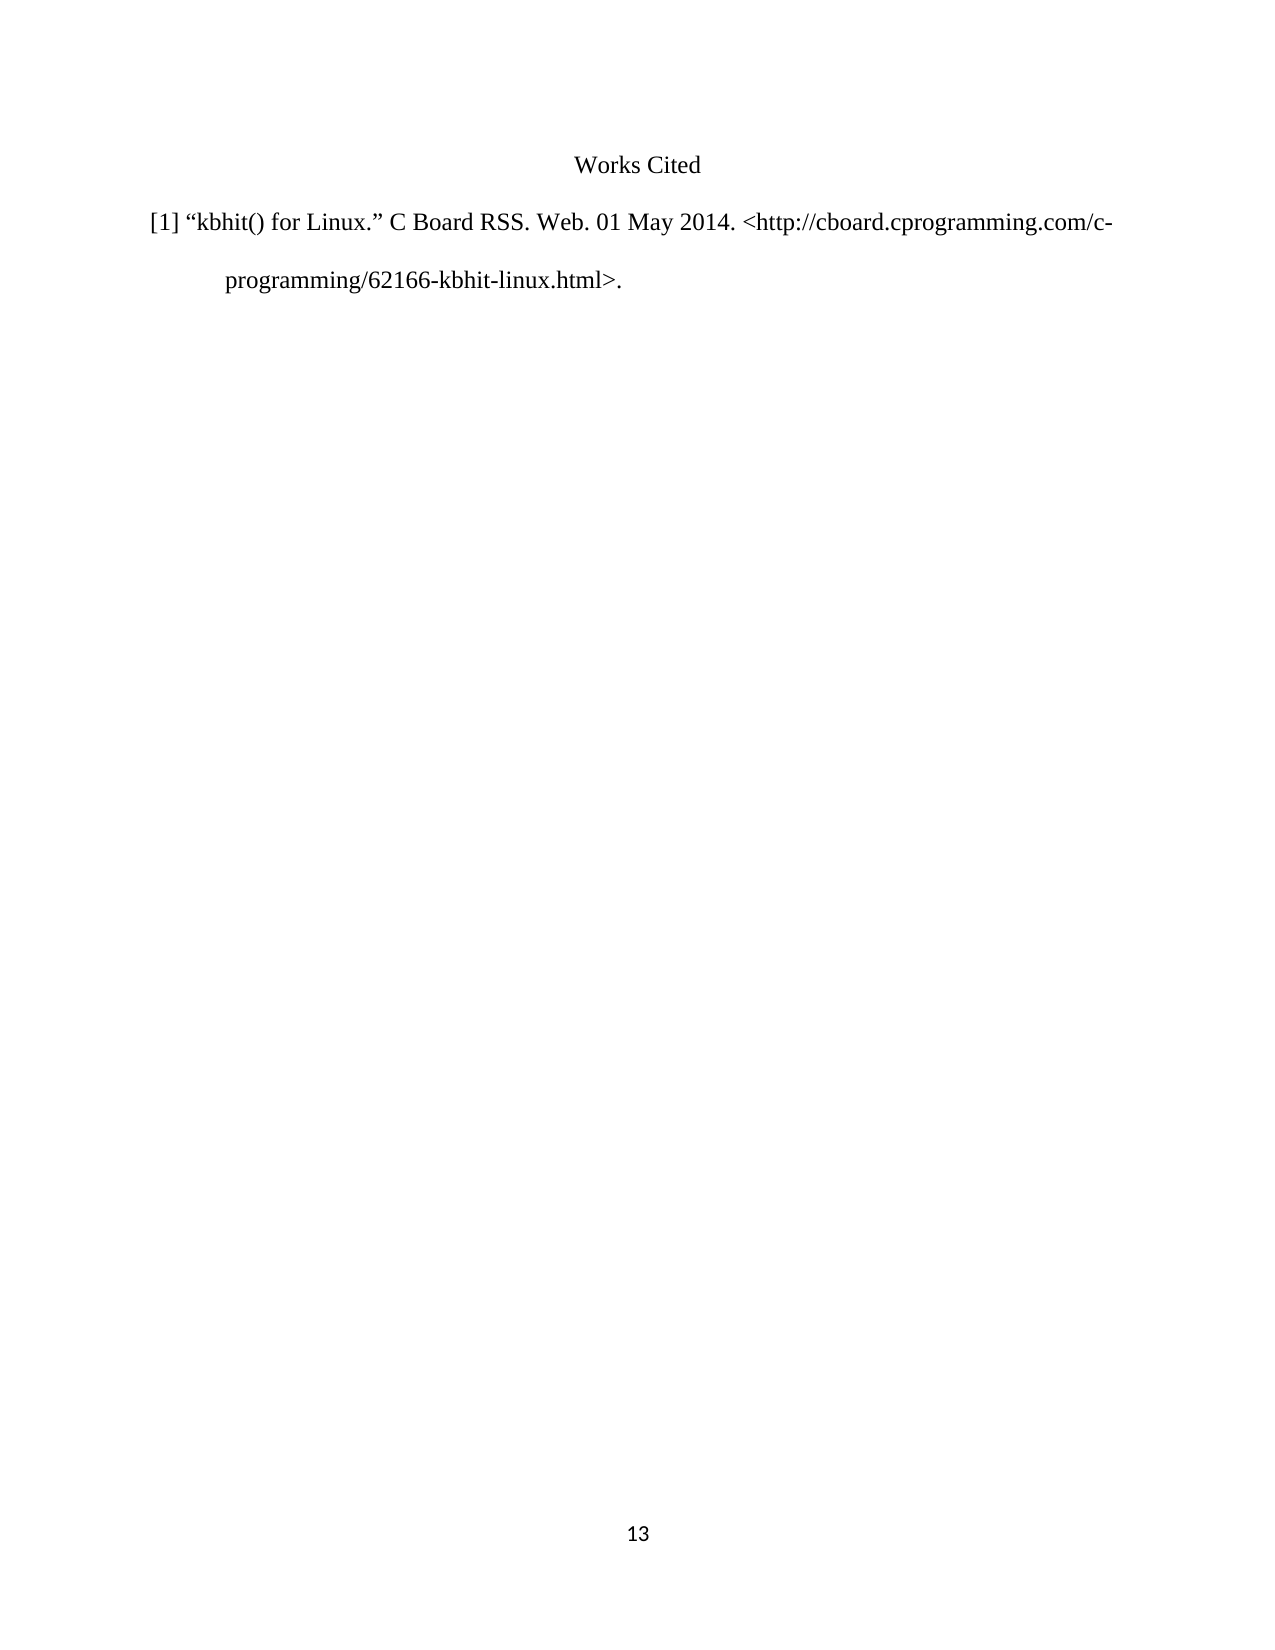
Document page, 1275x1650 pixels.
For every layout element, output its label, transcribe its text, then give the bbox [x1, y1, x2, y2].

text Works Cited [150, 150, 1125, 179]
text [1] “kbhit() for Linux.” C Board RSS. Web. 01 May 2014. <http://cboard.cprogramming.com/c-programming/62166-kbhit-linux.html>. [150, 207, 1125, 294]
